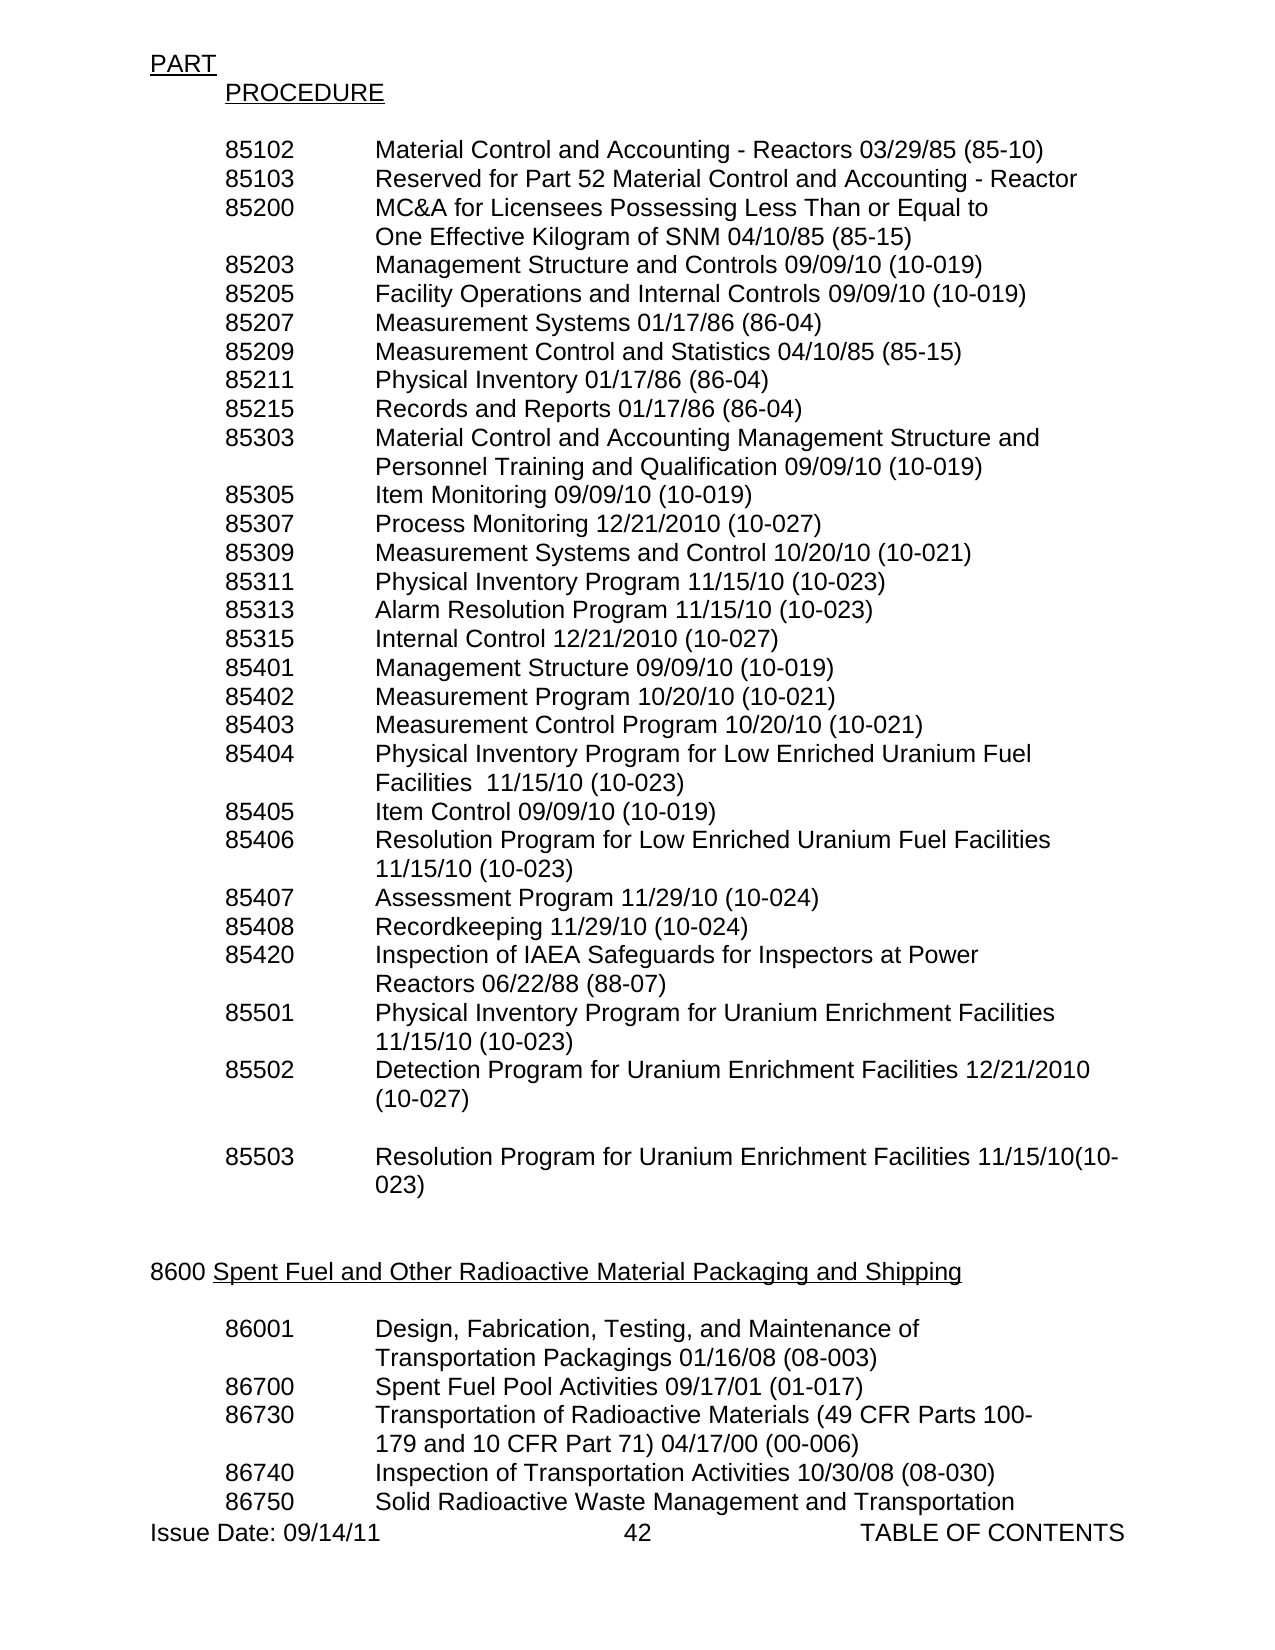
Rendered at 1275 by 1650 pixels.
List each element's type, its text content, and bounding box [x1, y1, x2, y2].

text 8600 Spent Fuel and Other Radioactive Material Packaging and Shipping [150, 1257, 1125, 1285]
text Reactors 06/22/88 (88-07) [225, 969, 1125, 998]
text 86750 Solid Radioactive Waste Management and Transportation [150, 1487, 1125, 1515]
text 85303 Material Control and Accounting Management Structure and Personnel Training and Qualification 09/09/10 (10-019) [150, 423, 1125, 480]
text 85200 MC&A for Licensees Possessing Less Than or Equal to [225, 193, 1125, 222]
text 86700 Spent Fuel Pool Activities 09/17/01 (01-017) [150, 1372, 1125, 1400]
text 85207 Measurement Systems 01/17/86 (86-04) [225, 308, 1125, 337]
text 85309 Measurement Systems and Control 10/20/10 (10-021) [150, 538, 1125, 567]
text 85205 Facility Operations and Internal Controls 09/09/10 (10-019) [150, 279, 1125, 308]
text 85405 Item Control 09/09/10 (10-019) [150, 797, 1125, 825]
text 86001 Design, Fabrication, Testing, and Maintenance of [150, 1314, 1125, 1343]
text One Effective Kilogram of SNM 04/10/85 (85-15) [225, 222, 1125, 250]
text 85404 Physical Inventory Program for Low Enriched Uranium Fuel Facilities 11/15/10 (10-023) [150, 739, 1125, 797]
text 85311 Physical Inventory Program 11/15/10 (10-023) [150, 567, 1125, 595]
text 85502 Detection Program for Uranium Enrichment Facilities 12/21/2010 (10-027) [150, 1055, 1125, 1113]
text 85313 Alarm Resolution Program 11/15/10 (10-023) [150, 595, 1125, 624]
text 86730 Transportation of Radioactive Materials (49 CFR Parts 100- [150, 1400, 1125, 1429]
text 85402 Measurement Program 10/20/10 (10-021) [150, 682, 1125, 710]
text 85406 Resolution Program for Low Enriched Uranium Fuel Facilities 11/15/10 (10-023) [150, 825, 1125, 883]
text 85203 Management Structure and Controls 09/09/10 (10-019) [150, 250, 1125, 279]
text 85209 Measurement Control and Statistics 04/10/85 (85-15) [225, 337, 1125, 365]
text 85403 Measurement Control Program 10/20/10 (10-021) [150, 710, 1125, 739]
text 85503 Resolution Program for Uranium Enrichment Facilities 11/15/10(10-023) [150, 1142, 1125, 1199]
text 85501 Physical Inventory Program for Uranium Enrichment Facilities 11/15/10 (10-023) [150, 998, 1125, 1055]
text 85408 Recordkeeping 11/29/10 (10-024) [150, 912, 1125, 940]
text 85420 Inspection of IAEA Safeguards for Inspectors at Power [150, 940, 1125, 969]
text 86740 Inspection of Transportation Activities 10/30/08 (08-030) [150, 1458, 1125, 1487]
text 85103 Reserved for Part 52 Material Control and Accounting - Reactor [225, 164, 1125, 193]
text 85315 Internal Control 12/21/2010 (10-027) [150, 624, 1125, 653]
text Transportation Packagings 01/16/08 (08-003) [150, 1343, 1125, 1372]
text 85305 Item Monitoring 09/09/10 (10-019) [150, 480, 1125, 509]
text 179 and 10 CFR Part 71) 04/17/00 (00-006) [150, 1429, 1125, 1458]
text 85307 Process Monitoring 12/21/2010 (10-027) [150, 509, 1125, 538]
text 85215 Records and Reports 01/17/86 (86-04) [150, 394, 1125, 423]
text 85407 Assessment Program 11/29/10 (10-024) [150, 883, 1125, 912]
text 85401 Management Structure 09/09/10 (10-019) [150, 653, 1125, 682]
text 85102 Material Control and Accounting - Reactors 03/29/85 (85-10) [225, 135, 1125, 164]
text 85211 Physical Inventory 01/17/86 (86-04) [150, 365, 1125, 394]
